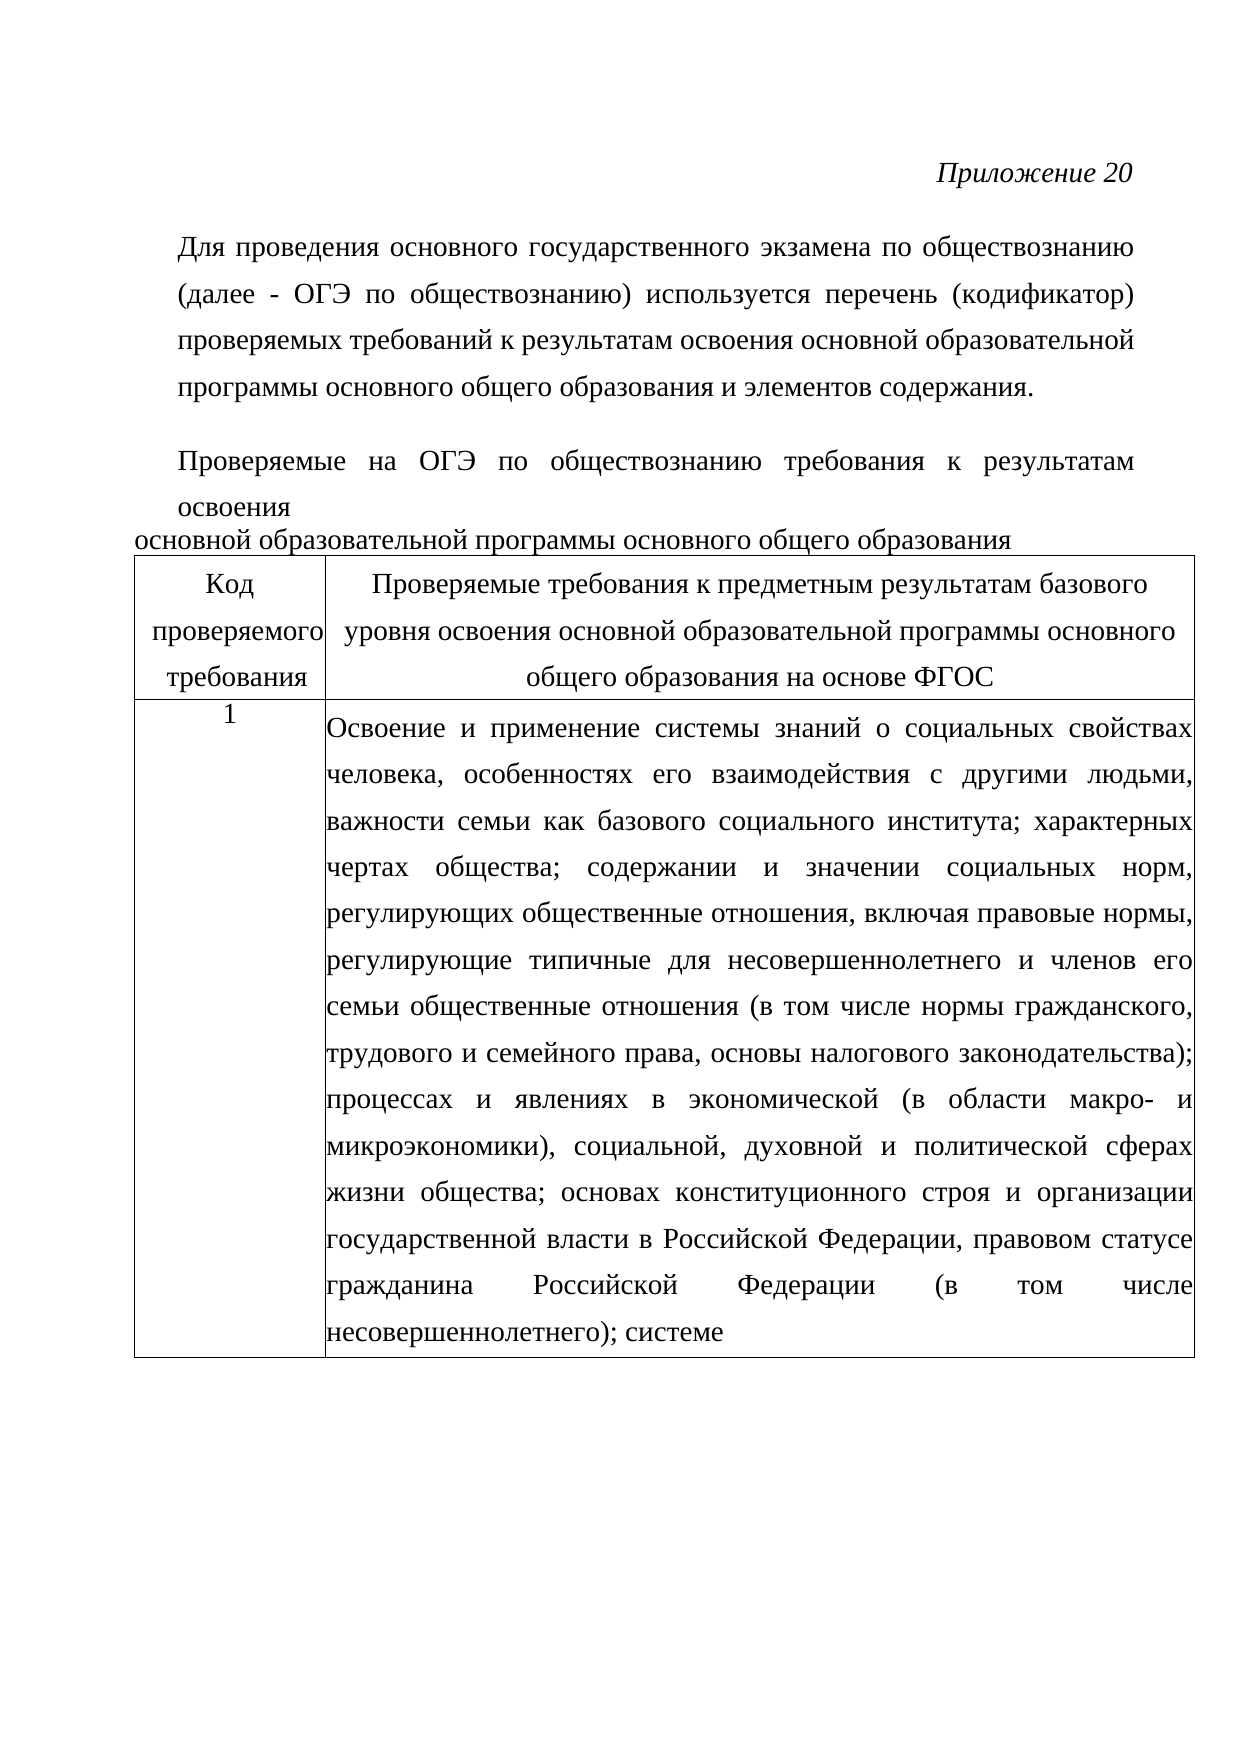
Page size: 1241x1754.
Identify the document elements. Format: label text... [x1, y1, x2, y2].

text Приложение 20 [177, 146, 1135, 192]
table_cell Освоение и применение системы знаний о социальных свойствах человека, особенностях его взаимодействия с другими людьми, важности семьи как базового социального института; характерных чертах общества; содержании и значении социальных норм, регулирующих общественные отношения, включая правовые нормы, регулирующие типичные для несовершеннолетнего и членов его семьи общественные отношения (в том числе нормы гражданского, трудового и семейного права, основы налогового законодательства); процессах и явлениях в экономической (в области макро- и микроэкономики), социальной, духовной и политической сферах жизни общества; основах конституционного строя и организации государственной власти в Российской Федерации, правовом статусе гражданина Российской Федерации (в том числе несовершеннолетнего); системе [326, 700, 1194, 1357]
text основной образовательной программы основного общего образования [134, 526, 1195, 555]
table_cell 1 [135, 700, 325, 1357]
text Проверяемые на ОГЭ по обществознанию требования к результатам освоения [177, 433, 1135, 526]
text Для проведения основного государственного экзамена по обществознанию (далее - ОГЭ по обществознанию) используется перечень (кодификатор) проверяемых требований к результатам освоения основной образовательной программы основного общего образования и элементов содержания. [177, 220, 1135, 406]
table_header Проверяемые требования к предметным результатам базового уровня освоения основной образовательной программы основного общего образования на основе ФГОС [326, 556, 1194, 699]
table_header Код проверяемого требования [135, 556, 325, 699]
